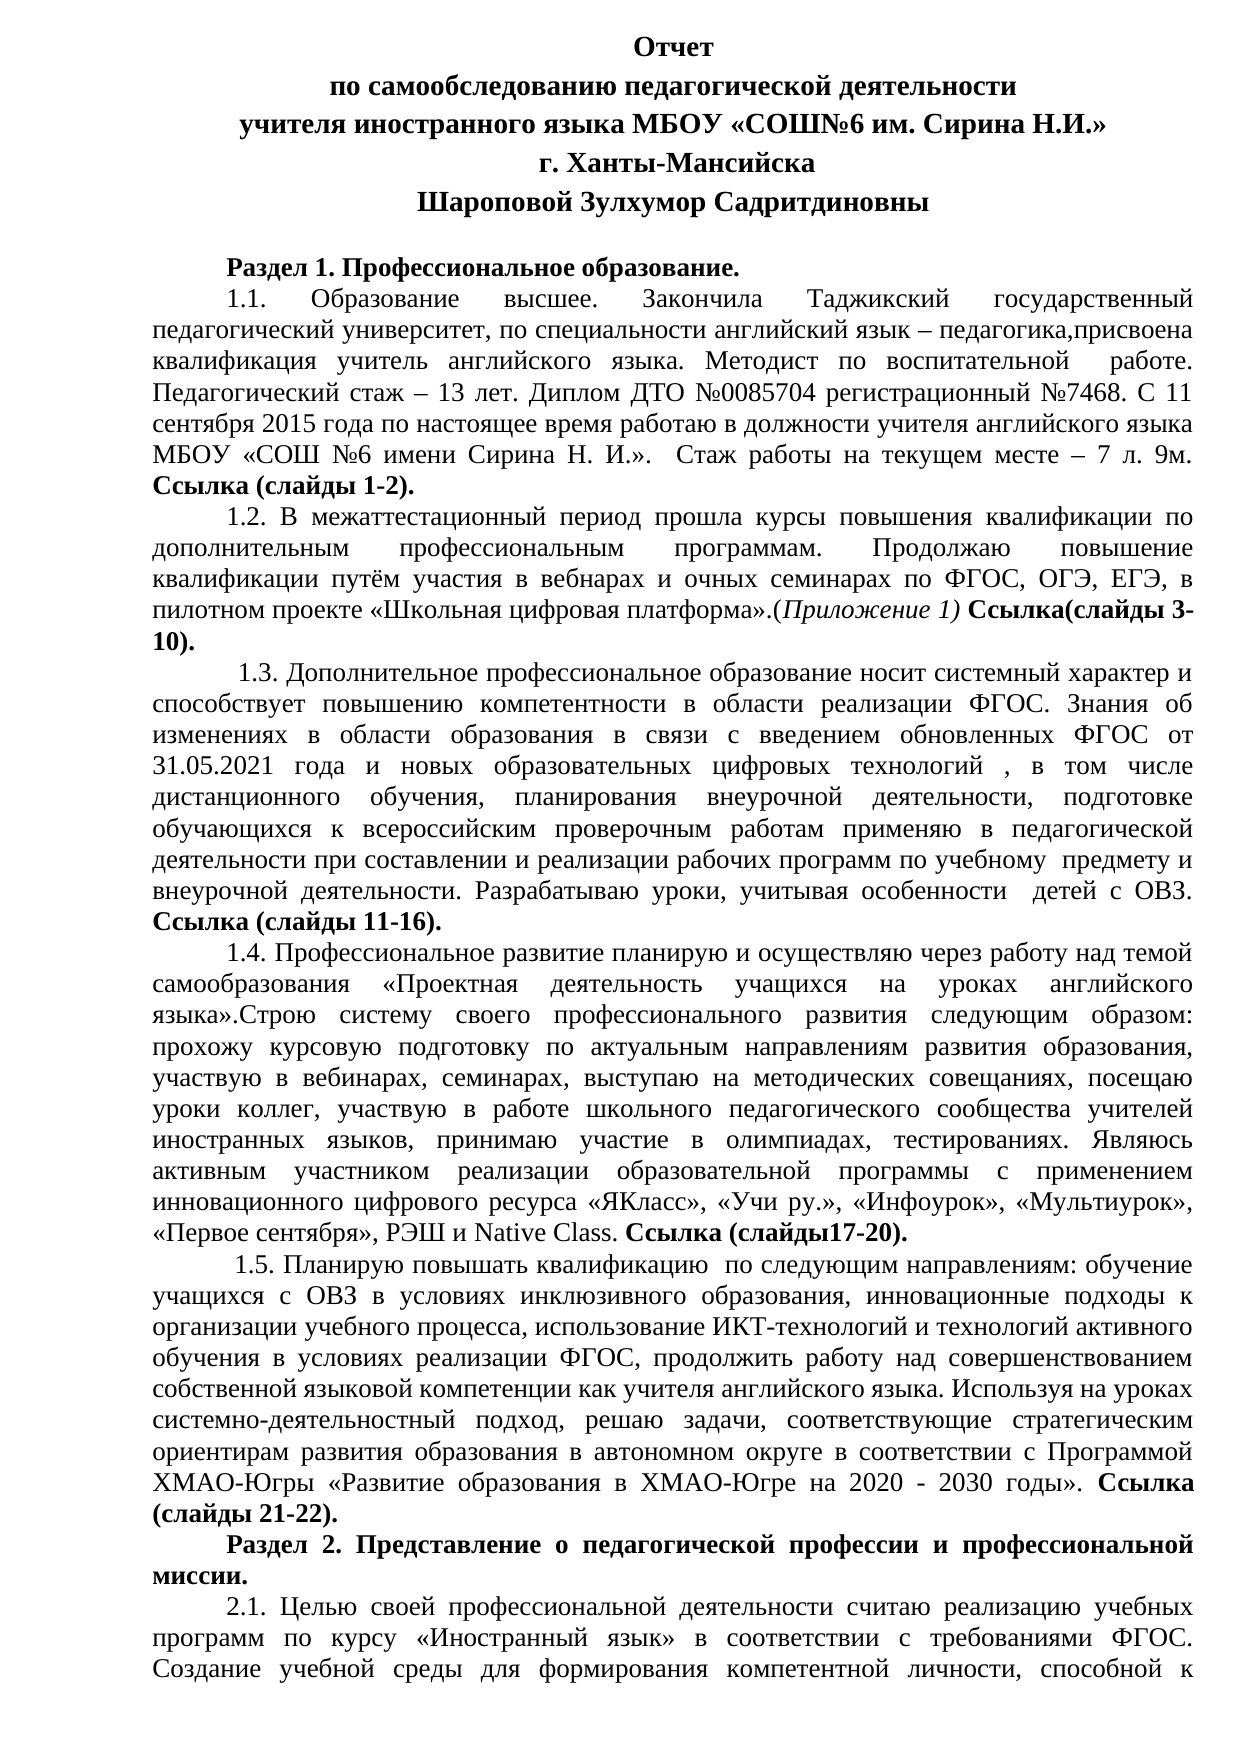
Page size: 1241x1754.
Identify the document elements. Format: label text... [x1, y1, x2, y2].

text 1.4. Профессиональное развитие планирую и осуществляю через работу над темой самообразования «Проектная деятельность учащихся на уроках английского языка».Строю систему своего профессионального развития следующим образом: прохожу курсовую подготовку по актуальным направлениям развития образования, участвую в вебинарах, семинарах, выступаю на методических совещаниях, посещаю уроки коллег, участвую в работе школьного педагогического сообщества учителей иностранных языков, принимаю участие в олимпиадах, тестированиях. Являюсь активным участником реализации образовательной программы с применением инновационного цифрового ресурса «ЯКласс», «Учи ру.», «Инфоурок», «Мультиурок», «Первое сентября», РЭШ и Native Class. Ссылка (слайды17-20). [152, 936, 1194, 1248]
text по самообследованию педагогической деятельности [152, 68, 1194, 102]
text Раздел 1. Профессиональное образование. [152, 251, 1194, 282]
text г. Ханты-Мансийска [152, 145, 1194, 179]
text 1.5. Планирую повышать квалификацию по следующим направлениям: обучение учащихся с ОВЗ в условиях инклюзивного образования, инновационные подходы к организации учебного процесса, использование ИКТ-технологий и технологий активного обучения в условиях реализации ФГОС, продолжить работу над совершенствованием собственной языковой компетенции как учителя английского языка. Используя на уроках системно-деятельностный подход, решаю задачи, соответствующие стратегическим ориентирам развития образования в автономном округе в соответствии с Программой ХМАО-Югры «Развитие образования в ХМАО-Югре на 2020 - 2030 годы». Ссылка (слайды 21-22). [152, 1248, 1194, 1528]
text Шароповой Зулхумор Садритдиновны [152, 184, 1194, 217]
text 1.2. В межаттестационный период прошла курсы повышения квалификации по дополнительным профессиональным программам. Продолжаю повышение квалификации путём участия в вебнарах и очных семинарах по ФГОС, ОГЭ, ЕГЭ, в пилотном проекте «Школьная цифровая платформа».(Приложение 1) Ссылка(слайды 3-10). [152, 500, 1194, 656]
text Раздел 2. Представление о педагогической профессии и профессиональной миссии. [152, 1528, 1195, 1590]
text 1.1. Образование высшее. Закончила Таджикский государственный педагогический университет, по специальности английский язык – педагогика,присвоена квалификация учитель английского языка. Методист по воспитательной работе. Педагогический стаж – 13 лет. Диплом ДТО №0085704 регистрационный №7468. С 11 сентября 2015 года по настоящее время работаю в должности учителя английского языка МБОУ «СОШ №6 имени Сирина Н. И.». Стаж работы на текущем месте – 7 л. 9м. Ссылка (слайды 1-2). [152, 282, 1194, 500]
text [152, 1590, 1194, 1684]
text 1.3. Дополнительное профессиональное образование носит системный характер и способствует повышению компетентности в области реализации ФГОС. Знания об изменениях в области образования в связи с введением обновленных ФГОС от 31.05.2021 года и новых образовательных цифровых технологий , в том числе дистанционного обучения, планирования внеурочной деятельности, подготовке обучающихся к всероссийским проверочным работам применяю в педагогической деятельности при составлении и реализации рабочих программ по учебному предмету и внеурочной деятельности. Разрабатываю уроки, учитывая особенности детей с ОВЗ. Ссылка (слайды 11-16). [152, 656, 1194, 936]
text Отчет [152, 29, 1194, 63]
text учителя иностранного языка МБОУ «СОШ№6 им. Сирина Н.И.» [152, 107, 1194, 140]
